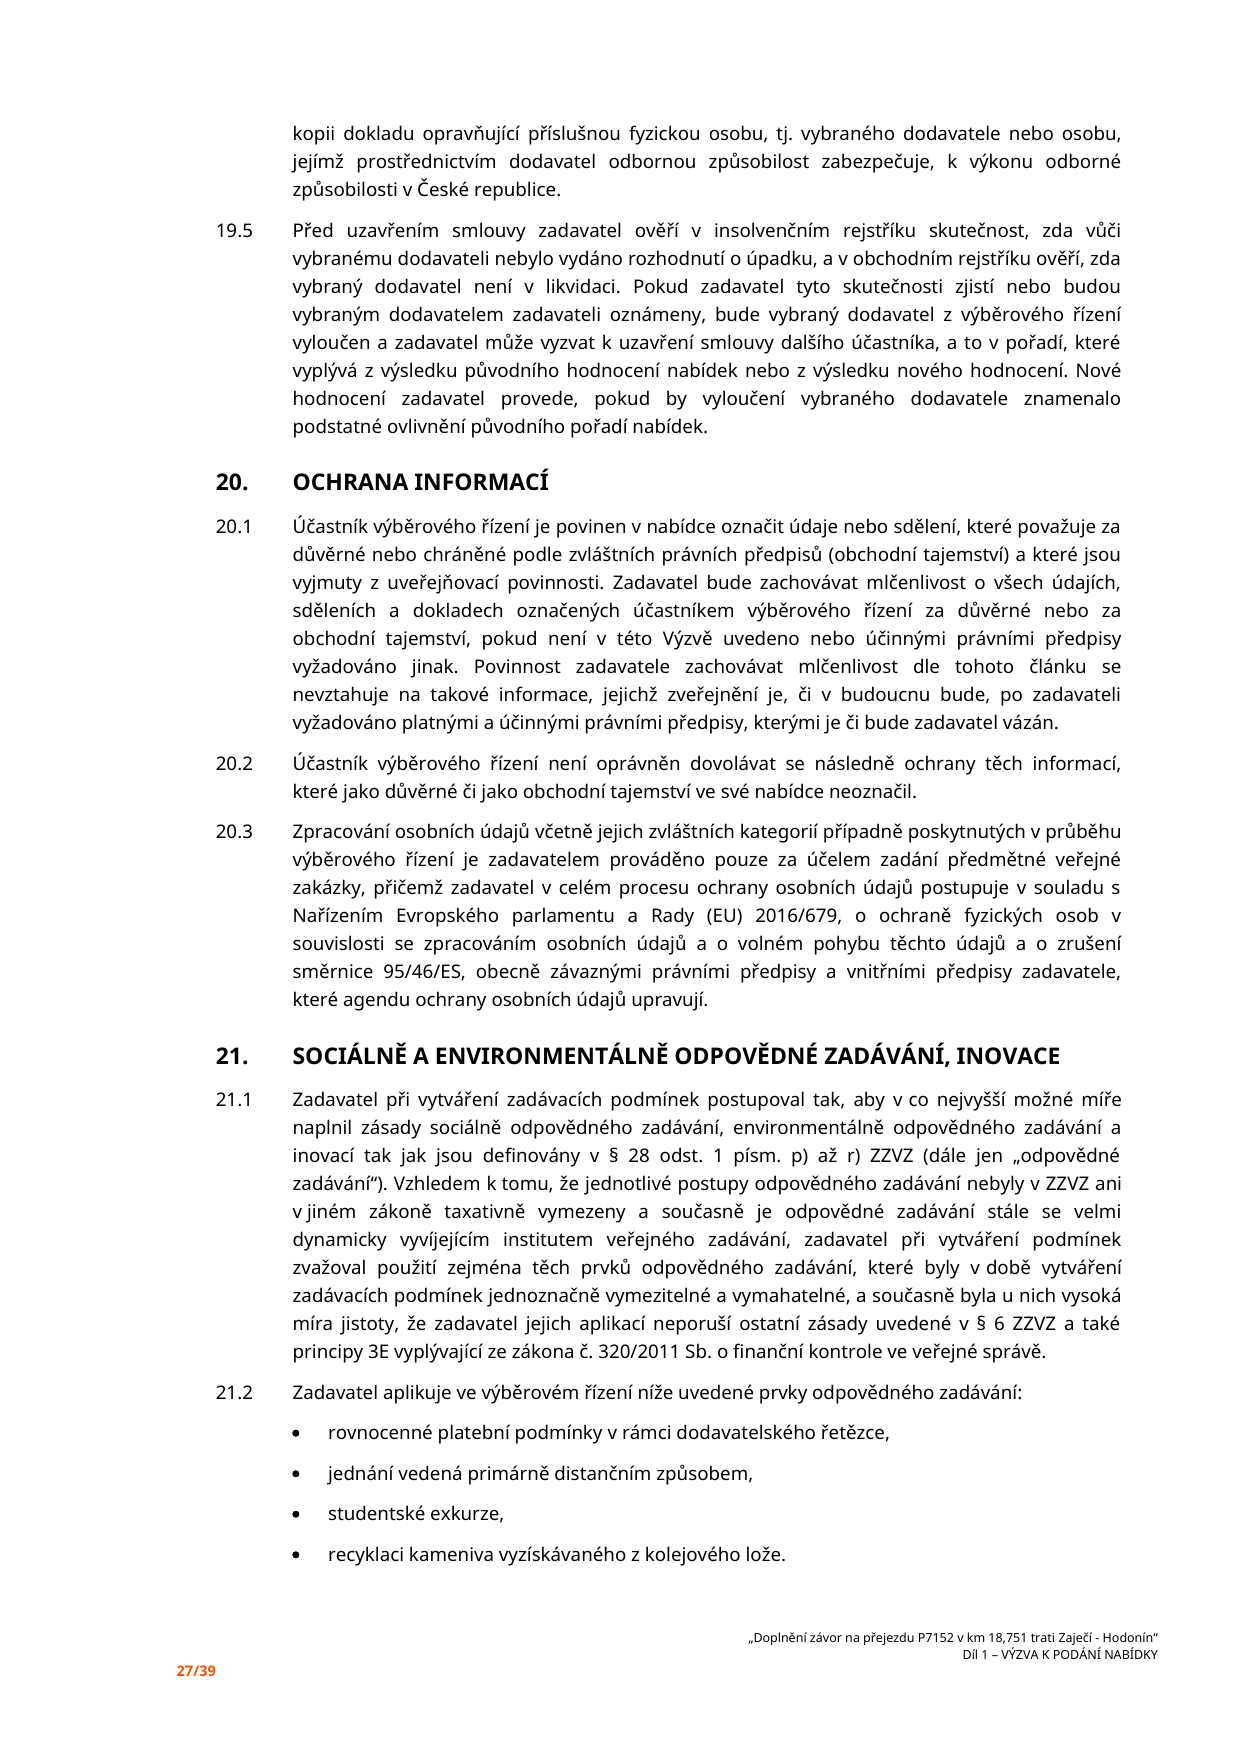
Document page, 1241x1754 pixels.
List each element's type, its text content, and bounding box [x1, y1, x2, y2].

text Před uzavřením smlouvy zadavatel ověří v insolvenčním rejstříku skutečnost, zda vůči vybranému dodavateli nebylo vydáno rozhodnutí o úpadku, a v obchodním rejstříku ověří, zda vybraný dodavatel není v likvidaci. Pokud zadavatel tyto skutečnosti zjistí nebo budou vybraným dodavatelem zadavateli oznámeny, bude vybraný dodavatel z výběrového řízení vyloučen a zadavatel může vyzvat k uzavření smlouvy dalšího účastníka, a to v pořadí, které vyplývá z výsledku původního hodnocení nabídek nebo z výsledku nového hodnocení. Nové hodnocení zadavatel provede, pokud by vyloučení vybraného dodavatele znamenalo podstatné ovlivnění původního pořadí nabídek. [216, 217, 1122, 439]
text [216, 121, 1122, 202]
text rovnocenné platební podmínky v rámci dodavatelského řetězce, [292, 1420, 1122, 1445]
text Zadavatel aplikuje ve výběrovém řízení níže uvedené prvky odpovědného zadávání: [216, 1379, 1122, 1405]
text Účastník výběrového řízení není oprávněn dovolávat se následně ochrany těch informací, které jako důvěrné či jako obchodní tajemství ve své nabídce neoznačil. [216, 750, 1122, 803]
text Účastník výběrového řízení je povinen v nabídce označit údaje nebo sdělení, které považuje za důvěrné nebo chráněné podle zvláštních právních předpisů (obchodní tajemství) a které jsou vyjmuty z uveřejňovací povinnosti. Zadavatel bude zachovávat mlčenlivost o všech údajích, sděleních a dokladech označených účastníkem výběrového řízení za důvěrné nebo za obchodní tajemství, pokud není v této Výzvě uvedeno nebo účinnými právními předpisy vyžadováno jinak. Povinnost zadavatele zachovávat mlčenlivost dle tohoto článku se nevztahuje na takové informace, jejichž zveřejnění je, či v budoucnu bude, po zadavateli vyžadováno platnými a účinnými právními předpisy, kterými je či bude zadavatel vázán. [216, 513, 1122, 735]
text OCHRANA INFORMACÍ [216, 466, 1122, 498]
text recyklaci kameniva vyzískávaného z kolejového lože. [292, 1541, 1122, 1567]
text studentské exkurze, [292, 1501, 1122, 1526]
text SOCIÁLNĚ A ENVIRONMENTÁLNĚ ODPOVĚDNÉ ZADÁVÁNÍ, INOVACE [216, 1039, 1122, 1071]
text Zadavatel při vytváření zadávacích podmínek postupoval tak, aby v co nejvyšší možné míře naplnil zásady sociálně odpovědného zadávání, environmentálně odpovědného zadávání a inovací tak jak jsou definovány v § 28 odst. 1 písm. p) až r) ZZVZ (dále jen „odpovědné zadávání“). Vzhledem k tomu, že jednotlivé postupy odpovědného zadávání nebyly v ZZVZ ani v jiném zákoně taxativně vymezeny a současně je odpovědné zadávání stále se velmi dynamicky vyvíjejícím institutem veřejného zadávání, zadavatel při vytváření podmínek zvažoval použití zejména těch prvků odpovědného zadávání, které byly v době vytváření zadávacích podmínek jednoznačně vymezitelné a vymahatelné, a současně byla u nich vysoká míra jistoty, že zadavatel jejich aplikací neporuší ostatní zásady uvedené v § 6 ZZVZ a také principy 3E vyplývající ze zákona č. 320/2011 Sb. o finanční kontrole ve veřejné správě. [216, 1086, 1122, 1364]
text Zpracování osobních údajů včetně jejich zvláštních kategorií případně poskytnutých v průběhu výběrového řízení je zadavatelem prováděno pouze za účelem zadání předmětné veřejné zakázky, přičemž zadavatel v celém procesu ochrany osobních údajů postupuje v souladu s Nařízením Evropského parlamentu a Rady (EU) 2016/679, o ochraně fyzických osob v souvislosti se zpracováním osobních údajů a o volném pohybu těchto údajů a o zrušení směrnice 95/46/ES, obecně závaznými právními předpisy a vnitřními předpisy zadavatele, které agendu ochrany osobních údajů upravují. [216, 818, 1122, 1012]
text jednání vedená primárně distančním způsobem, [292, 1460, 1122, 1486]
